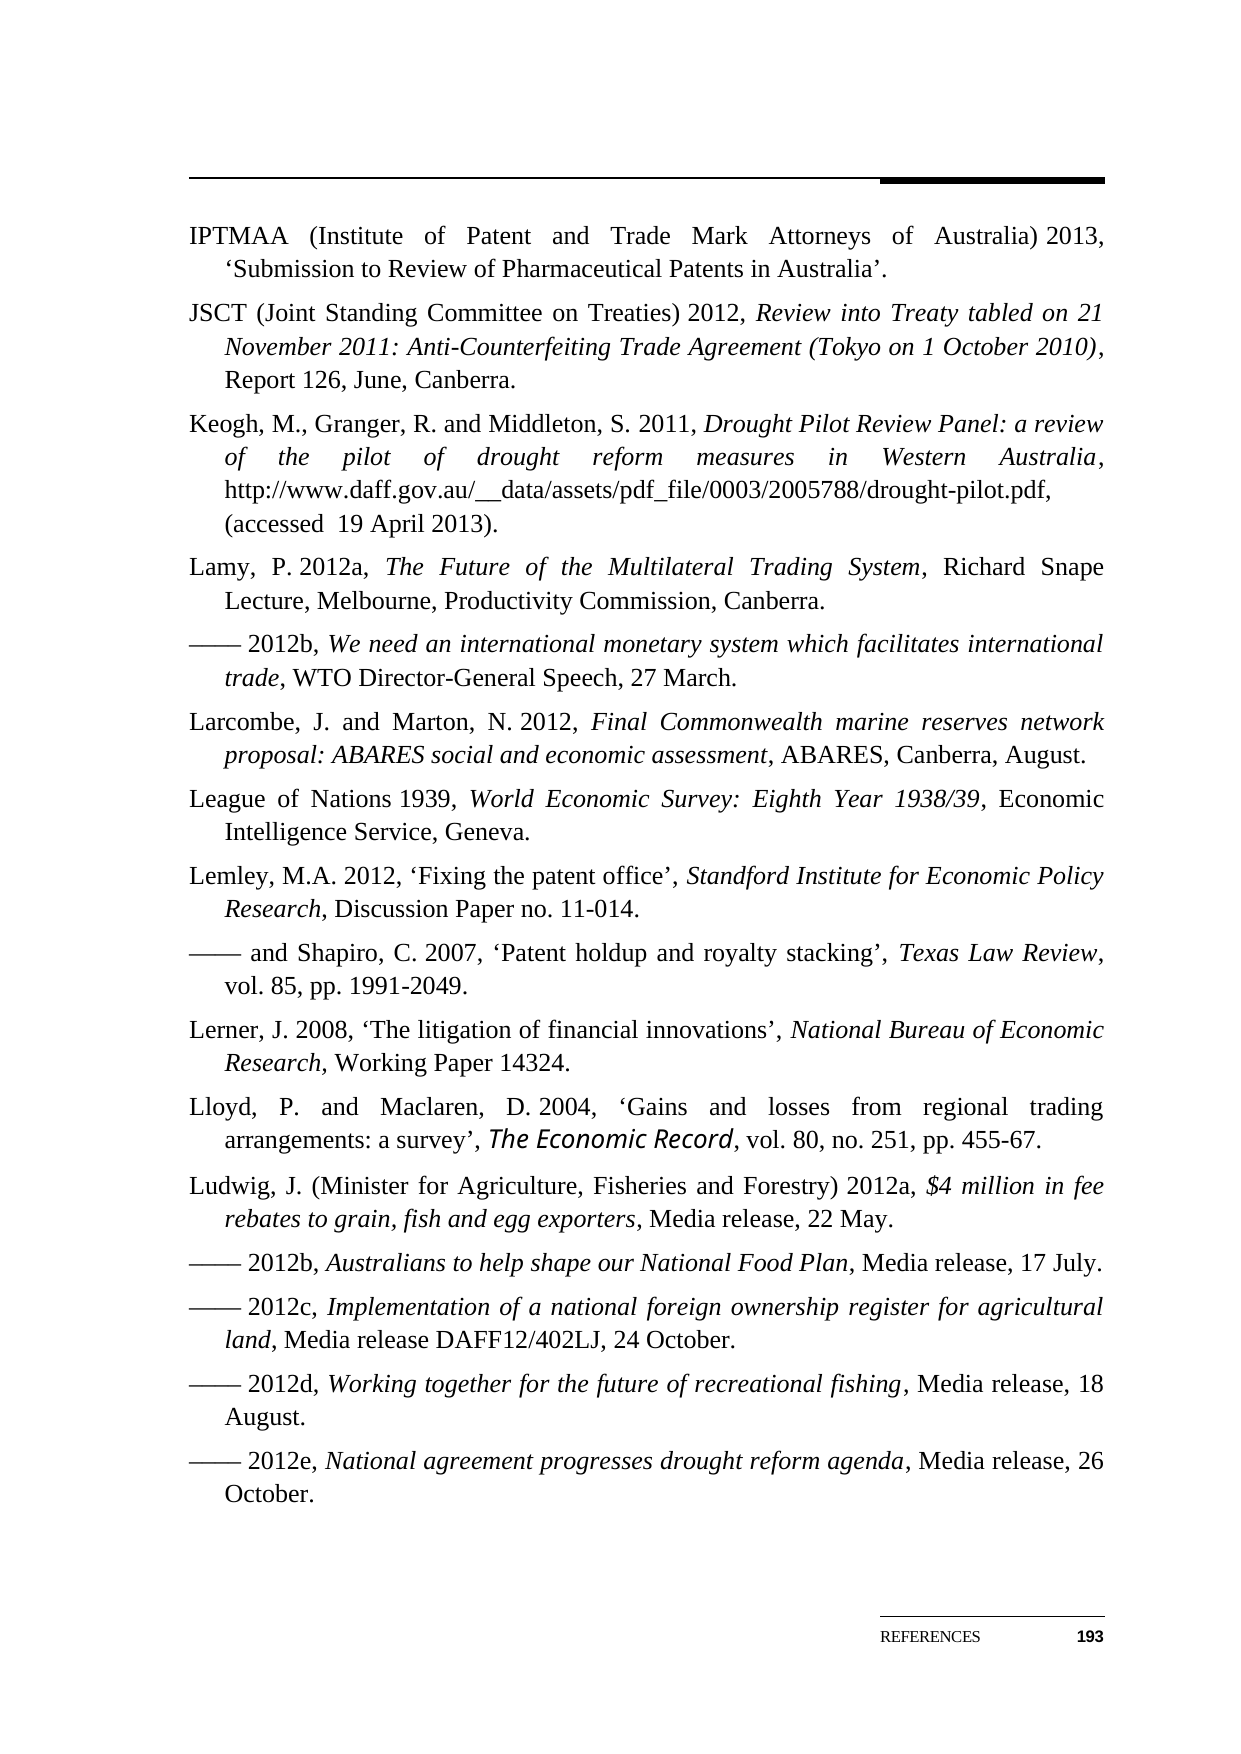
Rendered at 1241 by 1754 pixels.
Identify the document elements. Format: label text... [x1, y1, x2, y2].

text Lerner, J. 2008, ‘The litigation of financial innovations’, National Bureau of Economic Research, Working Paper 14324. [189, 1011, 1104, 1077]
text League of Nations 1939, World Economic Survey: Eighth Year 1938/39, Economic Intelligence Service, Geneva. [189, 779, 1104, 846]
text —— and Shapiro, C. 2007, ‘Patent holdup and royalty stacking’, Texas Law Review, vol. 85, pp. 1991-2049. [189, 933, 1104, 1000]
text Ludwig, J. (Minister for Agriculture, Fisheries and Forestry) 2012a, $4 million in fee rebates to grain, fish and egg exporters, Media release, 22 May. [189, 1167, 1104, 1233]
text Lamy, P. 2012a, The Future of the Multilateral Trading System, Richard Snape Lecture, Melbourne, Productivity Commission, Canberra. [189, 548, 1104, 615]
text —— 2012c, Implementation of a national foreign ownership register for agricultural land, Media release DAFF12/402LJ, 24 October. [189, 1288, 1104, 1354]
text Larcombe, J. and Marton, N. 2012, Final Commonwealth marine reserves network proposal: ABARES social and economic assessment, ABARES, Canberra, August. [189, 702, 1104, 769]
text Keogh, M., Granger, R. and Middleton, S. 2011, Drought Pilot Review Panel: a review of the pilot of drought reform measures in Western Australia, http://www.daff.gov.au/__data/assets/pdf_file/0003/2005788/drought-pilot.pdf, (accessed 19 April 2013). [189, 404, 1104, 538]
text IPTMAA (Institute of Patent and Trade Mark Attorneys of Australia) 2013, ‘Submission to Review of Pharmaceutical Patents in Australia’. [189, 217, 1104, 283]
text Lemley, M.A. 2012, ‘Fixing the patent office’, Standford Institute for Economic Policy Research, Discussion Paper no. 11-014. [189, 856, 1104, 923]
text –––– 2012d, Working together for the future of recreational fishing, Media release, 18 August. [189, 1365, 1104, 1431]
text Lloyd, P. and Maclaren, D. 2004, ‘Gains and losses from regional trading arrangements: a survey’, The Economic Record, vol. 80, no. 251, pp. 455-67. [189, 1088, 1104, 1156]
text –––– 2012b, Australians to help shape our National Food Plan, Media release, 17 July. [189, 1244, 1104, 1277]
text –––– 2012e, National agreement progresses drought reform agenda, Media release, 26 October. [189, 1442, 1104, 1508]
text JSCT (Joint Standing Committee on Treaties) 2012, Review into Treaty tabled on 21 November 2011: Anti-Counterfeiting Trade Agreement (Tokyo on 1 October 2010), Report 126, June, Canberra. [189, 294, 1104, 394]
text –––– 2012b, We need an international monetary system which facilitates international trade, WTO Director-General Speech, 27 March. [189, 625, 1104, 692]
